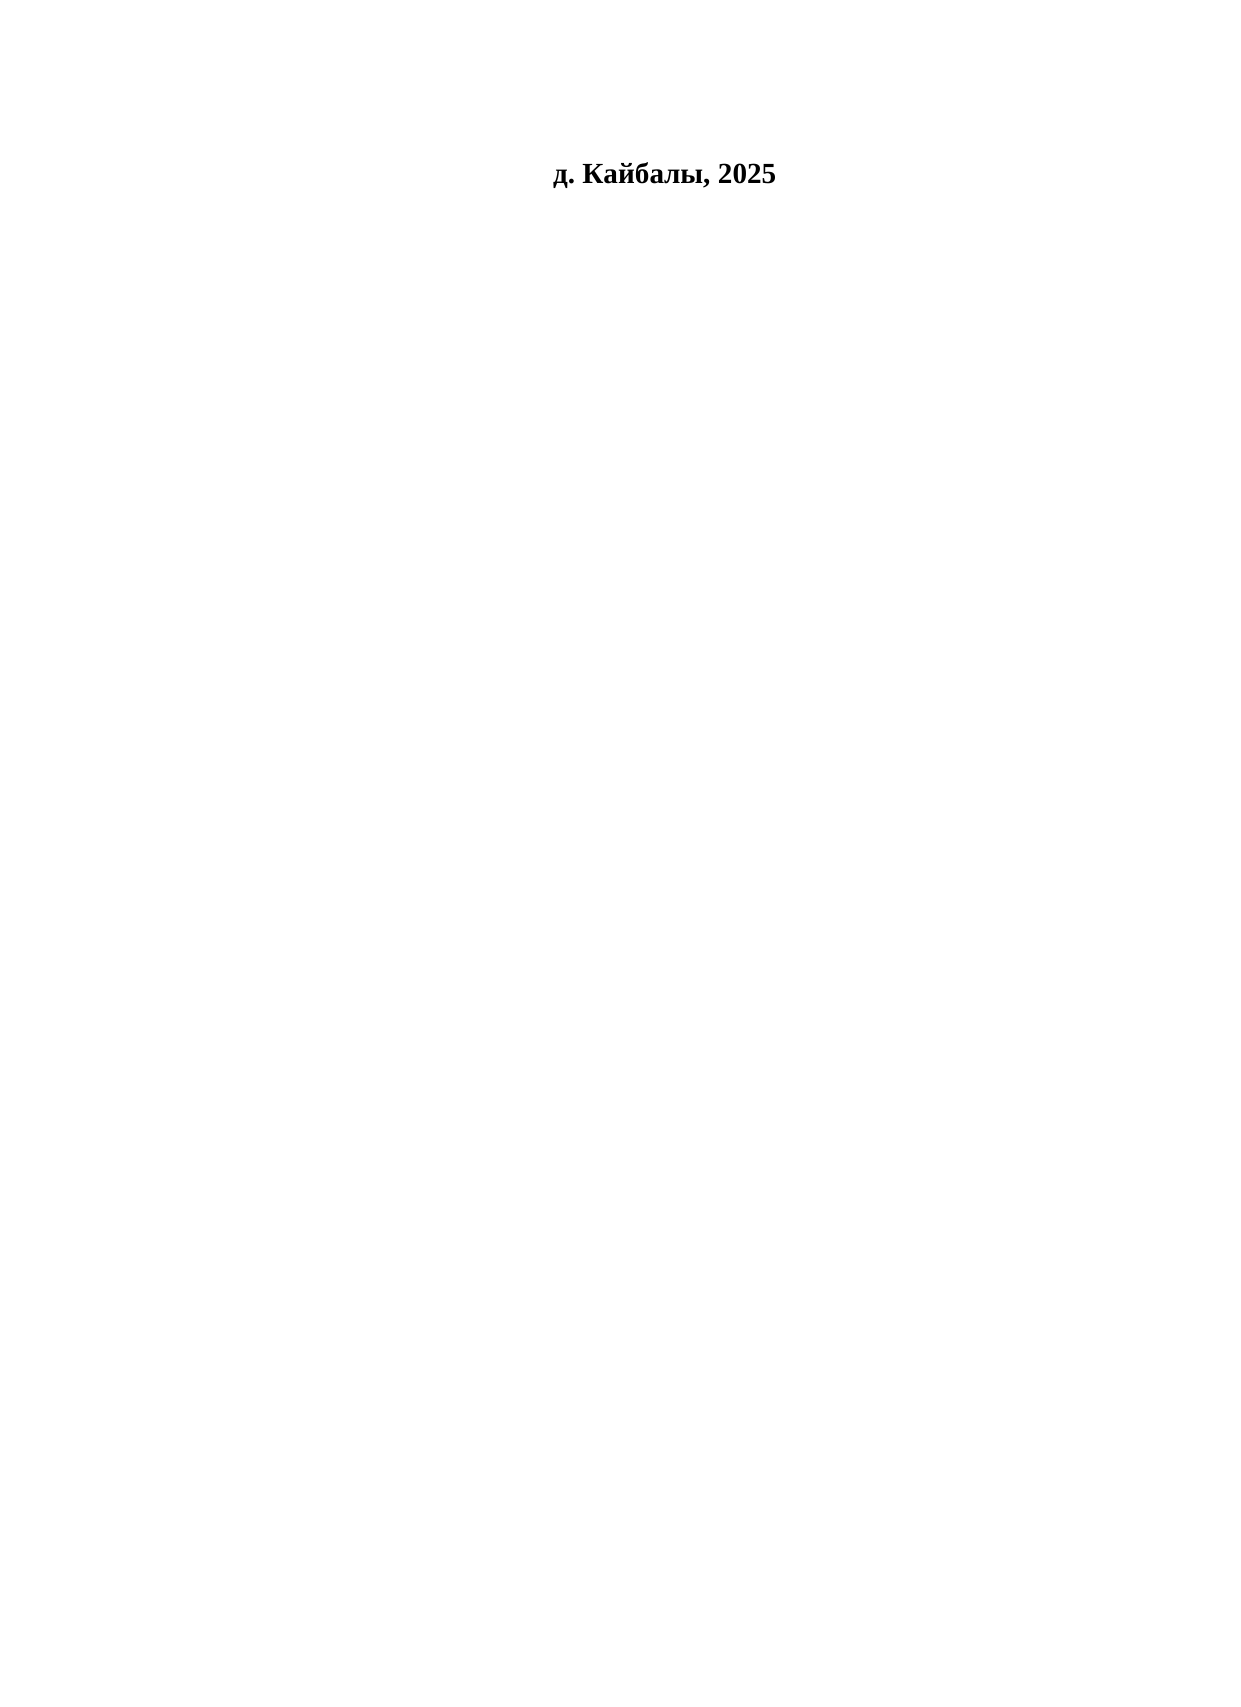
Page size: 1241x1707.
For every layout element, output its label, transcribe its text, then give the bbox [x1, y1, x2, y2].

text д. Кайбалы,‌ 2025 [177, 157, 1152, 190]
